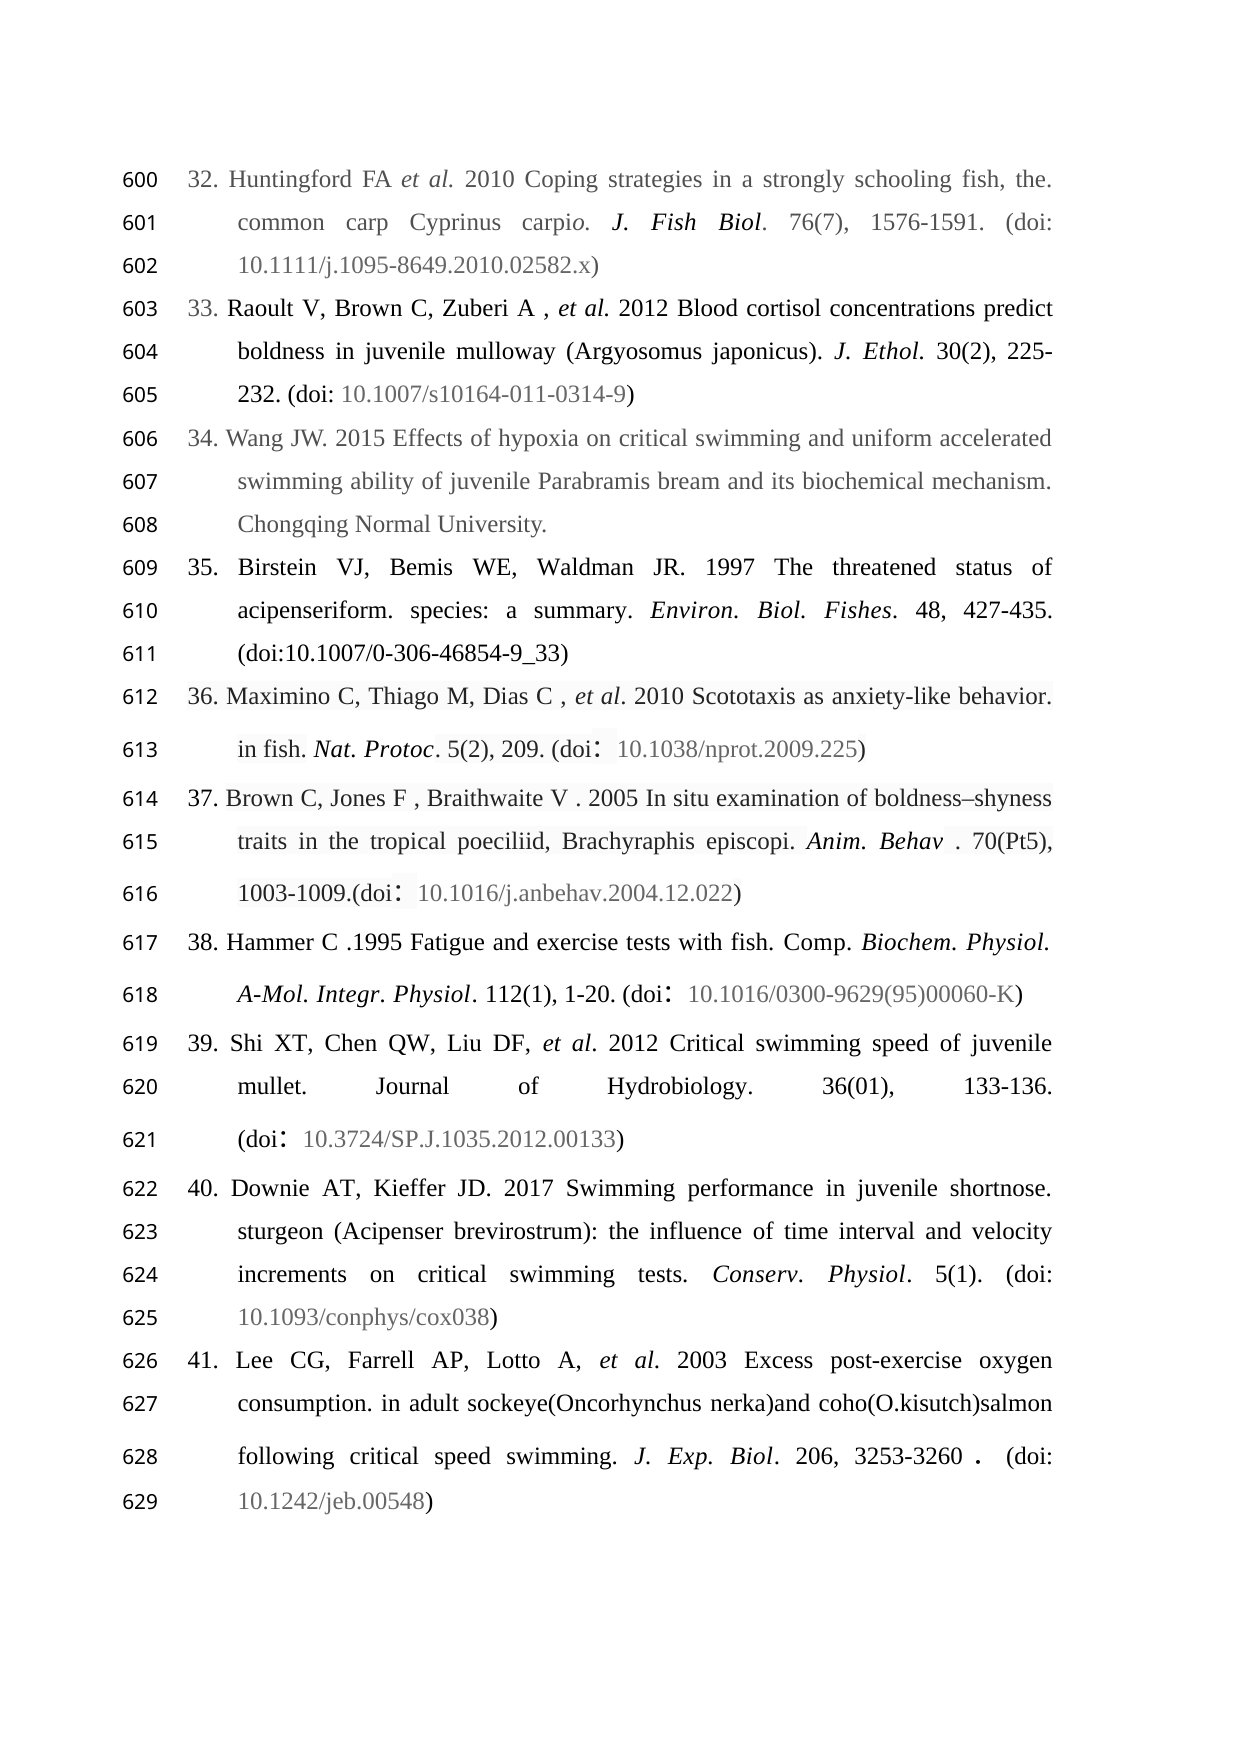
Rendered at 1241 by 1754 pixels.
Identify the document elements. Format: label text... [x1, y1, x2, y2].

text 37. Brown C, Jones F , Braithwaite V . 2005 In situ examination of boldness–shyness traits in the tropical poeciliid, Brachyraphis episcopi. Anim. Behav . 70(Pt5), 1003-1009.(doi：10.1016/j.anbehav.2004.12.022) [187, 783, 1053, 909]
text 40. Downie AT, Kieffer JD. 2017 Swimming performance in juvenile shortnose. sturgeon (Acipenser brevirostrum): the influence of time interval and velocity increments on critical swimming tests. Conserv. Physiol. 5(1). (doi: 10.1093/conphys/cox038) [187, 1173, 1053, 1331]
text 34. Wang JW. 2015 Effects of hypoxia on critical swimming and uniform accelerated swimming ability of juvenile Parabramis bream and its biochemical mechanism. Chongqing Normal University. [187, 423, 1053, 538]
text 39. Shi XT, Chen QW, Liu DF, et al. 2012 Critical swimming speed of juvenile mullet. Journal of Hydrobiology. 36(01), 133-136. (doi：10.3724/SP.J.1035.2012.00133) [187, 1028, 1053, 1154]
text 41. Lee CG, Farrell AP, Lotto A, et al. 2003 Excess post-exercise oxygen consumption. in adult sockeye(Oncorhynchus nerka)and coho(O.kisutch)salmon following critical speed swimming. J. Exp. Biol. 206, 3253-3260．(doi: 10.1242/jeb.00548) [187, 1345, 1053, 1514]
text 33. Raoult V, Brown C, Zuberi A , et al. 2012 Blood cortisol concentrations predict boldness in juvenile mulloway (Argyosomus japonicus). J. Ethol. 30(2), 225-232. (doi: 10.1007/s10164-011-0314-9) [187, 293, 1053, 408]
text 32. Huntingford FA et al. 2010 Coping strategies in a strongly schooling fish, the. common carp Cyprinus carpio. J. Fish Biol. 76(7), 1576-1591. (doi: 10.1111/j.1095-8649.2010.02582.x) [187, 164, 1053, 279]
text 38. Hammer C .1995 Fatigue and exercise tests with fish. Comp. Biochem. Physiol. A-Mol. Integr. Physiol. 112(1), 1-20. (doi：10.1016/0300-9629(95)00060-K) [187, 927, 1053, 1010]
text 36. Maximino C, Thiago M, Dias C , et al. 2010 Scototaxis as anxiety-like behavior. in fish. Nat. Protoc. 5(2), 209. (doi：10.1038/nprot.2009.225) [187, 710, 1053, 764]
text 35. Birstein VJ, Bemis WE, Waldman JR. 1997 The threatened status of acipenseriform. species: a summary. Environ. Biol. Fishes. 48, 427-435. (doi:10.1007/0-306-46854-9_33) [187, 552, 1053, 667]
